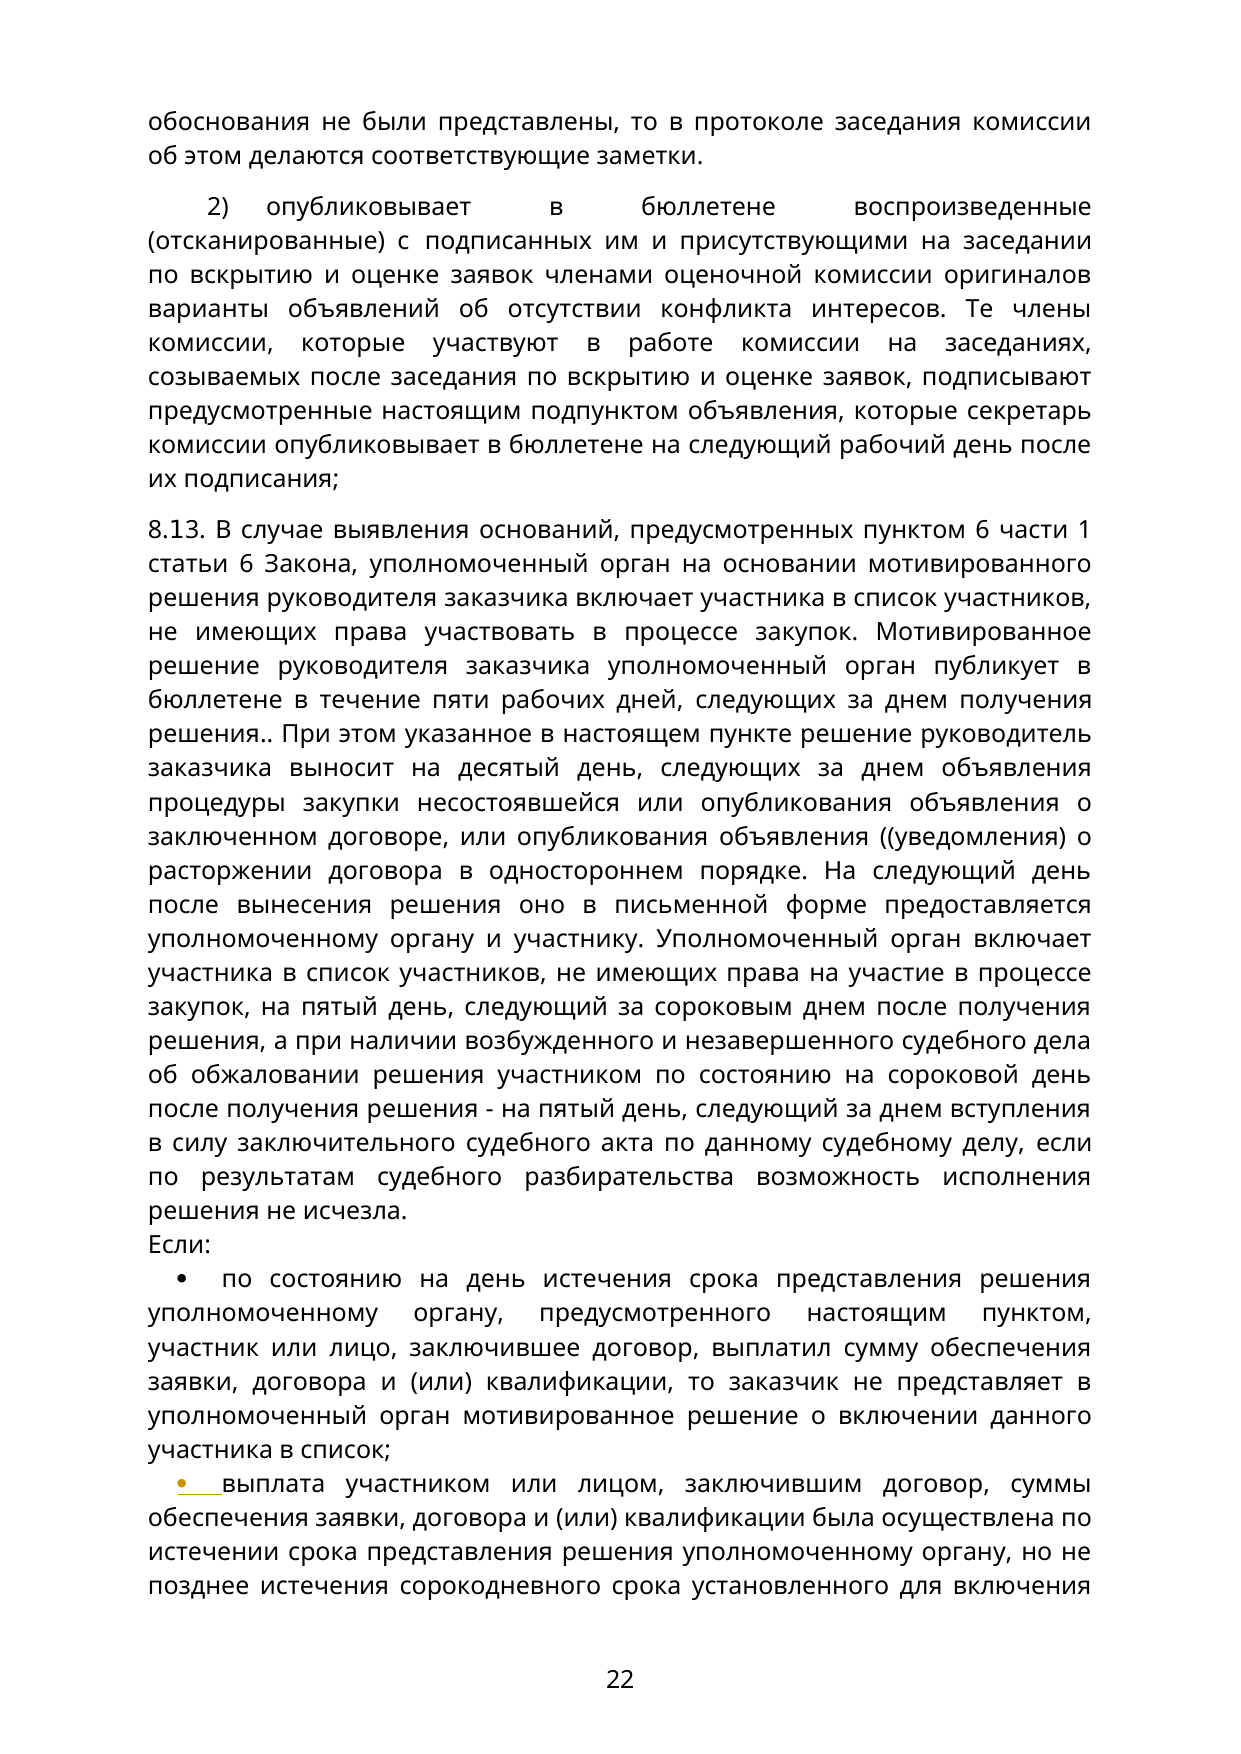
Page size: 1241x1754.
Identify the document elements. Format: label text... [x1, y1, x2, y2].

text 2) опубликовывает в бюллетене воспроизведенные (отсканированные) с подписанных им и присутствующими на заседании по вскрытию и оценке заявок членами оценочной комиссии оригиналов варианты объявлений об отсутствии конфликта интересов. Те члены комиссии, которые участвуют в работе комиссии на заседаниях, созываемых после заседания по вскрытию и оценке заявок, подписывают предусмотренные настоящим подпунктом объявления, которые секретарь комиссии опубликовывает в бюллетене на следующий рабочий день после их подписания; [148, 188, 1092, 495]
text Если: [148, 1227, 1092, 1261]
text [148, 103, 1092, 172]
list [148, 1465, 1092, 1602]
text 8.13. В случае выявления оснований, предусмотренных пунктом 6 части 1 статьи 6 Закона, уполномоченный орган на основании мотивированного решения руководителя заказчика включает участника в список участников, не имеющих права участвовать в процессе закупок. Мотивированное решение руководителя заказчика уполномоченный орган публикует в бюллетене в течение пяти рабочих дней, следующих за днем получения решения.. При этом указанное в настоящем пункте решение руководитель заказчика выносит на десятый день, следующих за днем объявления процедуры закупки несостоявшейся или опубликования объявления о заключенном договоре, или опубликования объявления ((уведомления) о расторжении договора в одностороннем порядке. На следующий день после вынесения решения оно в письменной форме предоставляется уполномоченному органу и участнику. Уполномоченный орган включает участника в список участников, не имеющих права на участие в процессе закупок, на пятый день, следующий за сороковым днем после получения решения, а при наличии возбужденного и незавершенного судебного дела об обжаловании решения участником по состоянию на сороковой день после получения решения - на пятый день, следующий за днем вступления в силу заключительного судебного акта по данному судебному делу, если по результатам судебного разбирательства возможность исполнения решения не исчезла. [148, 512, 1092, 1227]
list по состоянию на день истечения срока представления решения уполномоченному органу, предусмотренного настоящим пунктом, участник или лицо, заключившее договор, выплатил сумму обеспечения заявки, договора и (или) квалификации, то заказчик не представляет в уполномоченный орган мотивированное решение о включении данного участника в список; [148, 1261, 1092, 1465]
